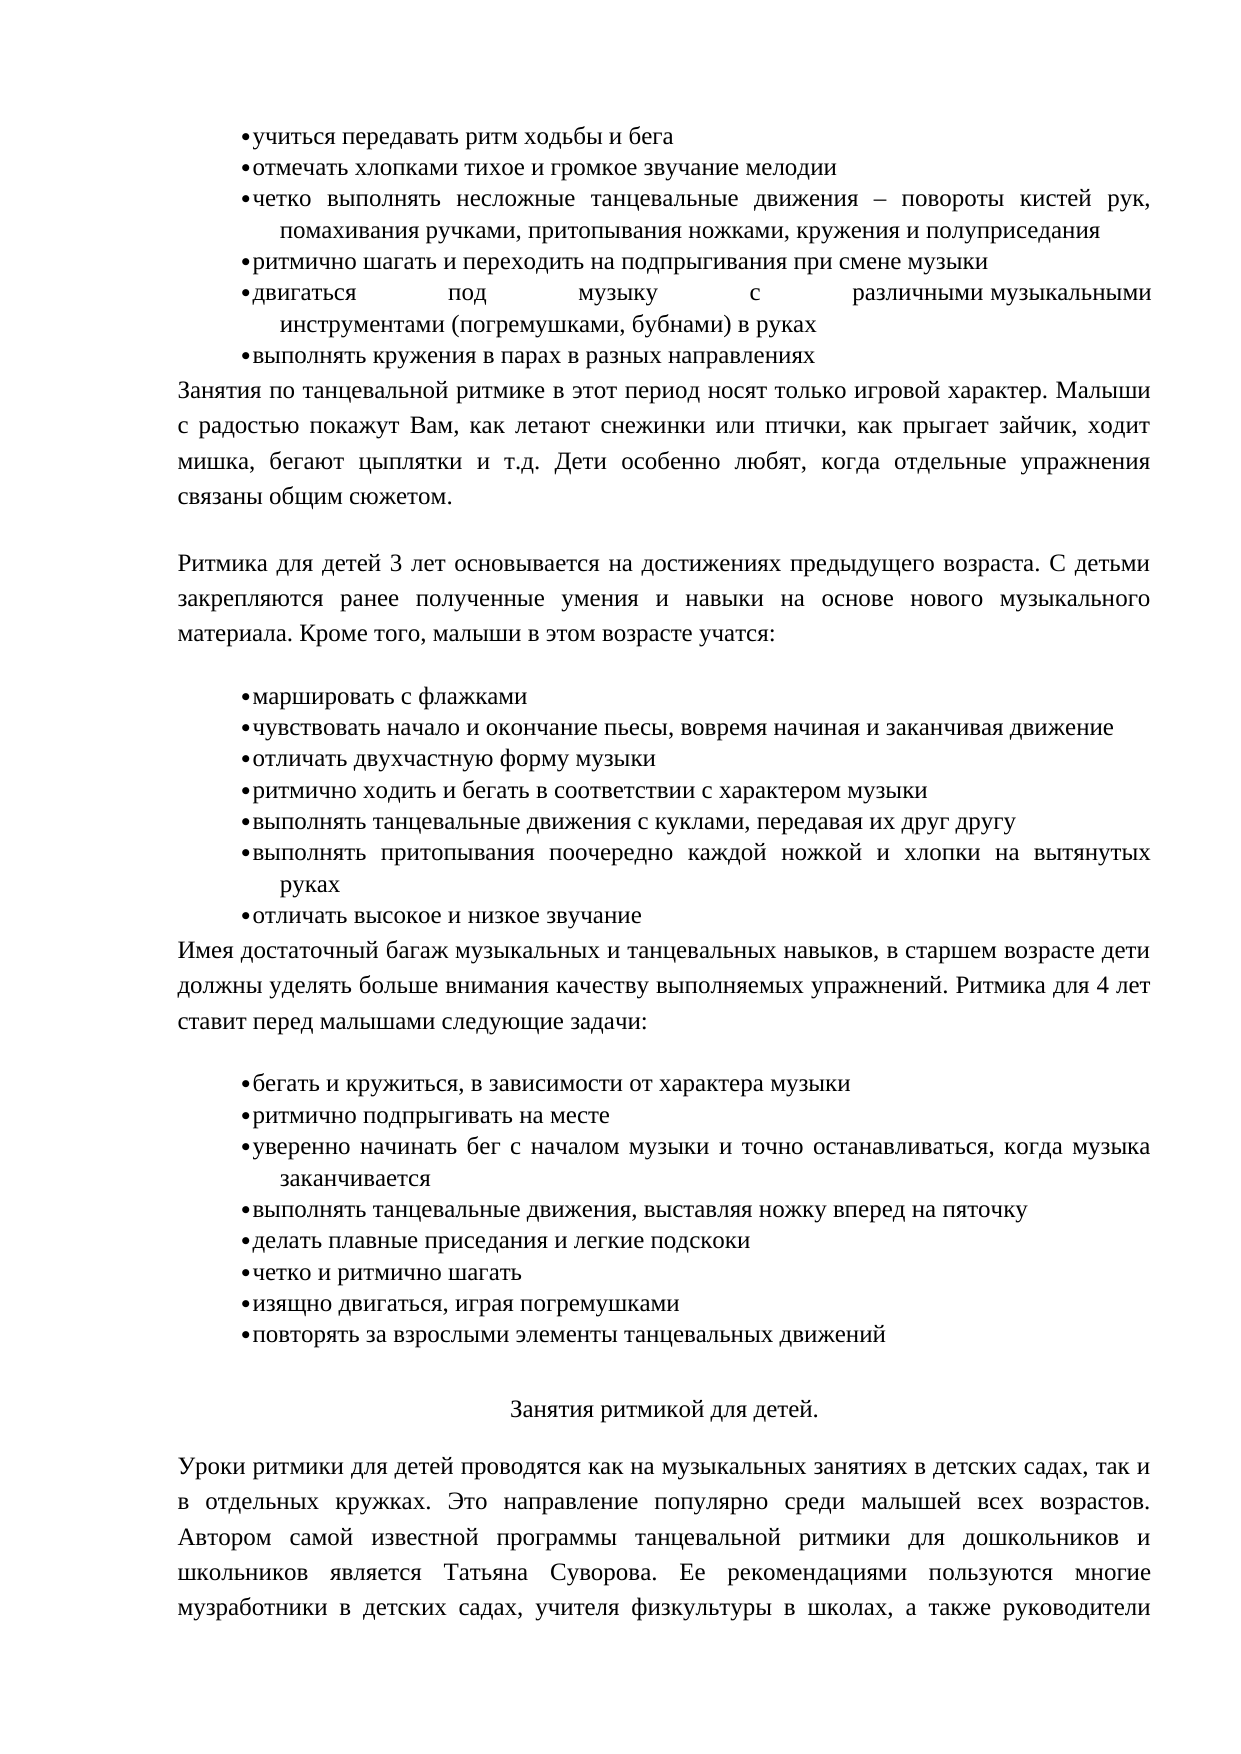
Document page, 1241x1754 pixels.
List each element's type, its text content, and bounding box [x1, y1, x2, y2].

list отличать высокое и низкое звучание [242, 898, 1152, 929]
list выполнять притопывания поочередно каждой ножкой и хлопки на вытянутых руках [242, 835, 1152, 898]
list бегать и кружиться, в зависимости от характера музыки [242, 1066, 1152, 1097]
list четко и ритмично шагать [242, 1254, 1152, 1285]
list четко выполнять несложные танцевальные движения – повороты кистей рук, помахивания ручками, притопывания ножками, кружения и полуприседания [242, 181, 1152, 243]
list ритмично шагать и переходить на подпрыгивания при смене музыки [242, 243, 1152, 275]
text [177, 1445, 1152, 1621]
text Имея достаточный багаж музыкальных и танцевальных навыков, в старшем возрасте дети должны уделять больше внимания качеству выполняемых упражнений. Ритмика для 4 лет ставит перед малышами следующие задачи: [177, 929, 1152, 1034]
list чувствовать начало и окончание пьесы, вовремя начиная и заканчивая движение [242, 709, 1152, 741]
text Занятия по танцевальной ритмике в этот период носят только игровой характер. Малыши с радостью покажут Вам, как летают снежинки или птички, как прыгает зайчик, ходит мишка, бегают цыплятки и т.д. Дети особенно любят, когда отдельные упражнения связаны общим сюжетом. [177, 369, 1152, 510]
list маршировать с флажками [242, 678, 1152, 709]
list ритмично подпрыгивать на месте [242, 1097, 1152, 1129]
list уверенно начинать бег с началом музыки и точно останавливаться, когда музыка заканчивается [242, 1129, 1152, 1191]
list выполнять танцевальные движения, выставляя ножку вперед на пяточку [242, 1191, 1152, 1223]
text Занятия ритмикой для детей. [177, 1383, 1152, 1422]
list учиться передавать ритм ходьбы и бега [242, 118, 1152, 149]
list отличать двухчастную форму музыки [242, 741, 1152, 772]
list ритмично ходить и бегать в соответствии с характером музыки [242, 772, 1152, 803]
list отмечать хлопками тихое и громкое звучание мелодии [242, 149, 1152, 181]
text Ритмика для детей 3 лет основывается на достижениях предыдущего возраста. С детьми закрепляются ранее полученные умения и навыки на основе нового музыкального материала. Кроме того, малыши в этом возрасте учатся: [177, 541, 1152, 647]
list изящно двигаться, играя погремушками [242, 1285, 1152, 1317]
list двигаться под музыку с различными музыкальными инструментами (погремушками, бубнами) в руках [242, 275, 1152, 338]
list делать плавные приседания и легкие подскоки [242, 1223, 1152, 1254]
list выполнять танцевальные движения с куклами, передавая их друг другу [242, 803, 1152, 835]
list выполнять кружения в парах в разных направлениях [242, 338, 1152, 369]
list повторять за взрослыми элементы танцевальных движений [242, 1317, 1152, 1348]
